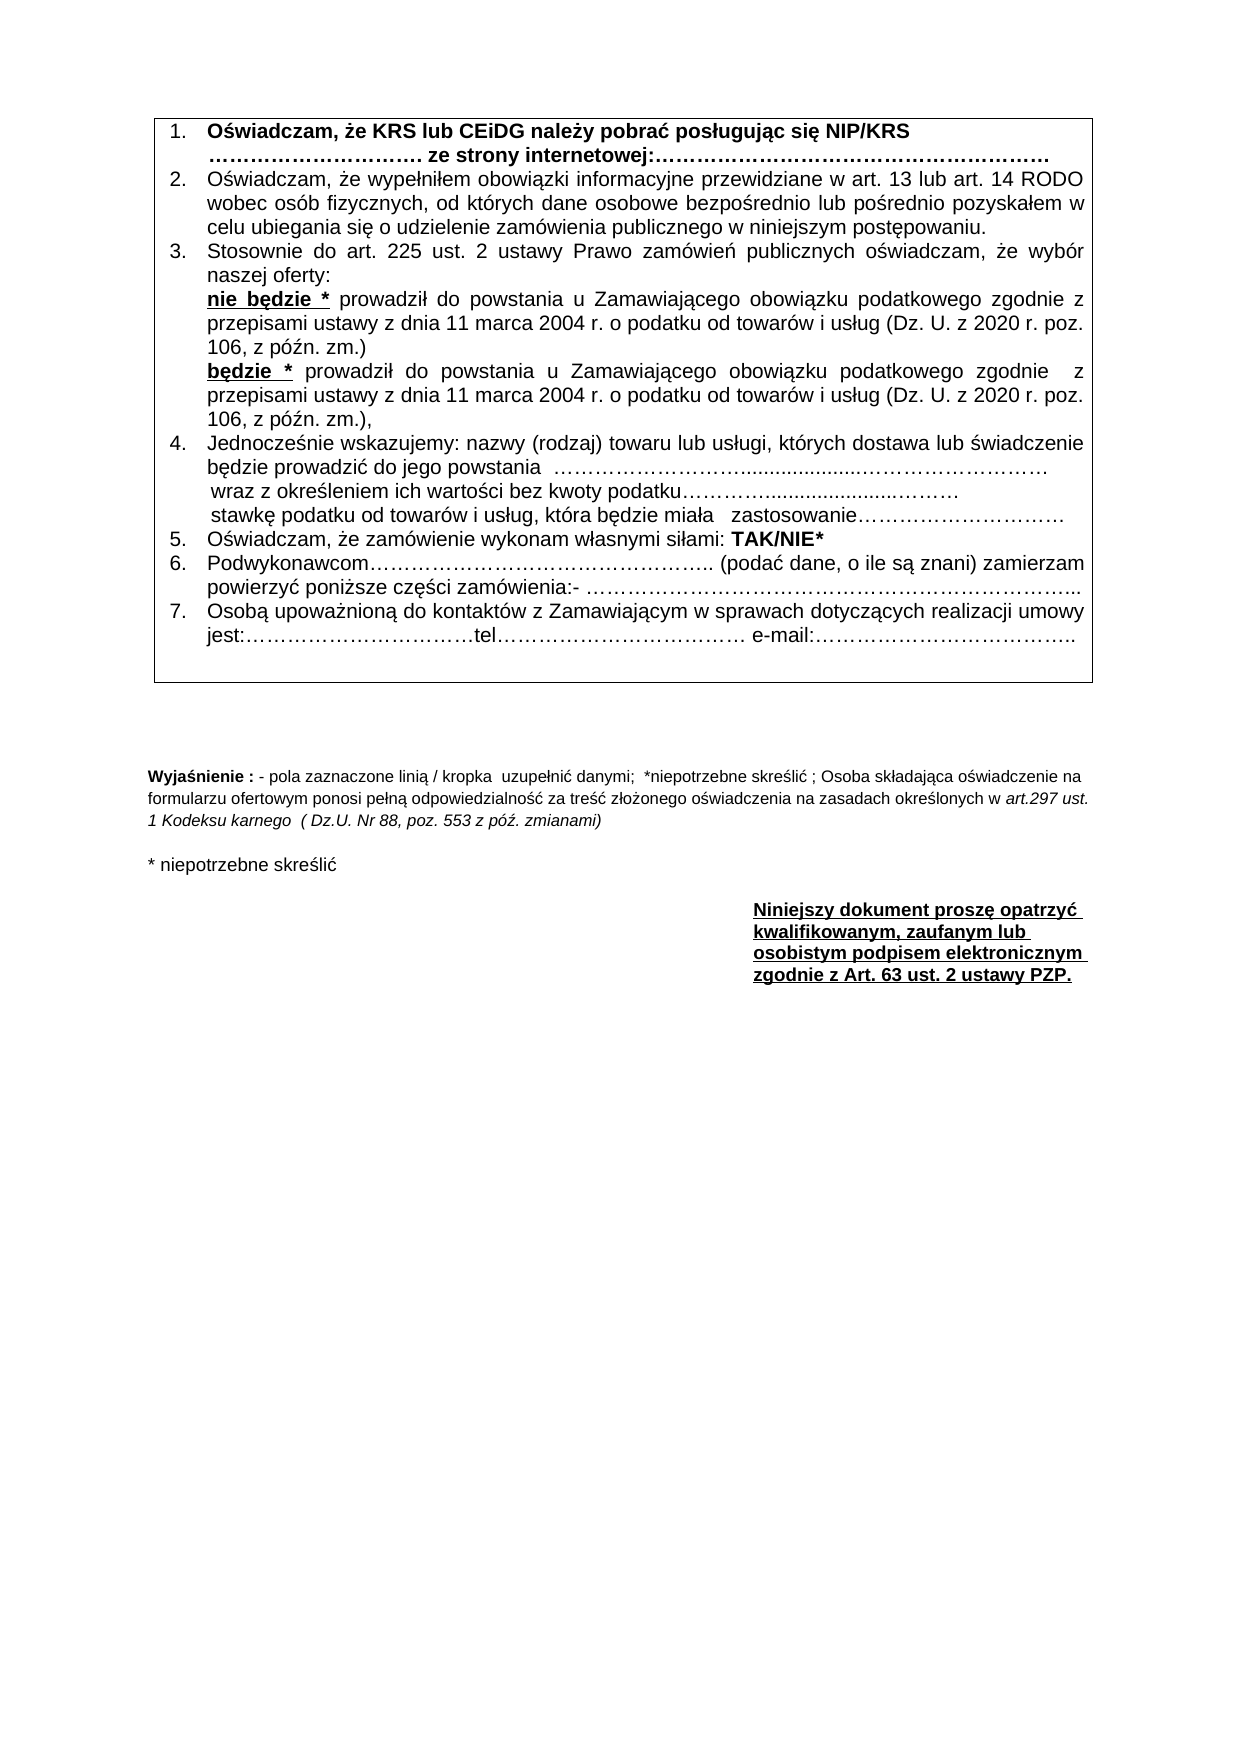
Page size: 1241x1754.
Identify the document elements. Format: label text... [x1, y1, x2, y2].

text Niniejszy dokument proszę opatrzyć kwalifikowanym, zaufanym lub osobistym podpisem elektronicznym zgodnie z Art. 63 ust. 2 ustawy PZP. [753, 899, 1093, 1013]
text Wyjaśnienie : - pola zaznaczone linią / kropka uzupełnić danymi; *niepotrzebne skreślić ; Osoba składająca oświadczenie na formularzu ofertowym ponosi pełną odpowiedzialność za treść złożonego oświadczenia na zasadach określonych w art.297 ust. 1 Kodeksu karnego ( Dz.U. Nr 88, poz. 553 z póź. zmianami) [148, 767, 1093, 830]
table_header Oświadczam, że KRS lub CEiDG należy pobrać posługując się NIP/KRS …………………………. ze strony internetowej:………………………………………………… Oświadczam, że wypełniłem obowiązki informacyjne przewidziane w art. 13 lub art. 14 RODO wobec osób fizycznych, od których dane osobowe bezpośrednio lub pośrednio pozyskałem w celu ubiegania się o udzielenie zamówienia publicznego w niniejszym postępowaniu. Stosownie do art. 225 ust. 2 ustawy Prawo zamówień publicznych oświadczam, że wybór naszej oferty: nie będzie * prowadził do powstania u Zamawiającego obowiązku podatkowego zgodnie z przepisami ustawy z dnia 11 marca 2004 r. o podatku od towarów i usług (Dz. U. z 2020 r. poz. 106, z późn. zm.) będzie * prowadził do powstania u Zamawiającego obowiązku podatkowego zgodnie z przepisami ustawy z dnia 11 marca 2004 r. o podatku od towarów i usług (Dz. U. z 2020 r. poz. 106, z późn. zm.), Jednocześnie wskazujemy: nazwy (rodzaj) towaru lub usługi, których dostawa lub świadczenie będzie prowadzić do jego powstania ……………………….....................……………………… wraz z określeniem ich wartości bez kwoty podatku………….......................……… stawkę podatku od towarów i usług, która będzie miała zastosowanie………………………… Oświadczam, że zamówienie wykonam własnymi siłami: TAK/NIE* Podwykonawcom………………………………………….. (podać dane, o ile są znani) zamierzam powierzyć poniższe części zamówienia:- ……………………………………………………………... Osobą upoważnioną do kontaktów z Zamawiającym w sprawach dotyczących realizacji umowy jest:……………………………tel……………………………… e-mail:……………………………….. [155, 119, 1092, 682]
text * niepotrzebne skreślić [148, 853, 1093, 875]
